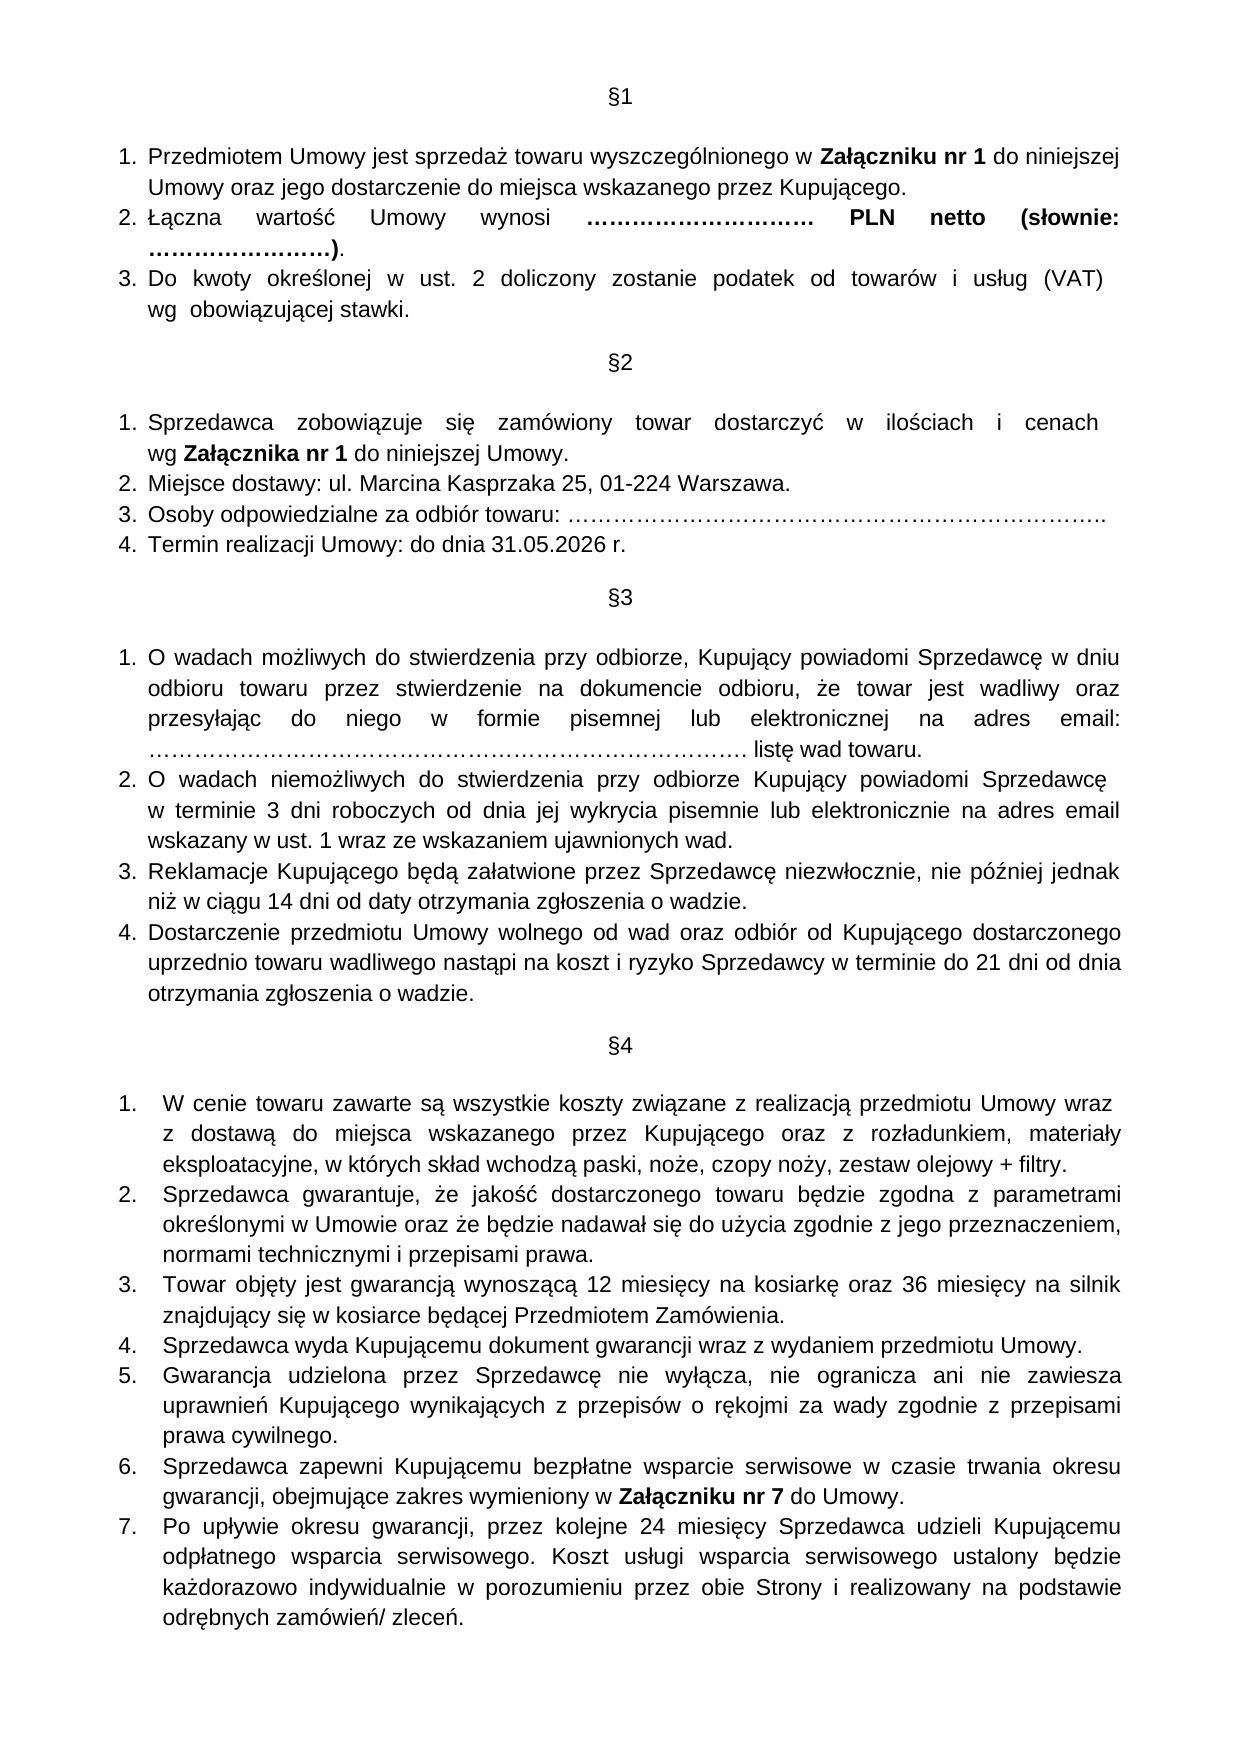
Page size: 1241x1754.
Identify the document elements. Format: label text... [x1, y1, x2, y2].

list O wadach niemożliwych do stwierdzenia przy odbiorze Kupujący powiadomi Sprzedawcę w terminie 3 dni roboczych od dnia jej wykrycia pisemnie lub elektronicznie na adres email wskazany w ust. 1 wraz ze wskazaniem ujawnionych wad. [118, 763, 1121, 855]
list Do kwoty określonej w ust. 2 doliczony zostanie podatek od towarów i usług (VAT) wg obowiązującej stawki. [118, 262, 1120, 323]
list Łączna wartość Umowy wynosi ………………………… PLN netto (słownie: ……………………). [118, 201, 1120, 262]
list Przedmiotem Umowy jest sprzedaż towaru wyszczególnionego w Załączniku nr 1 do niniejszej Umowy oraz jego dostarczenie do miejsca wskazanego przez Kupującego. [118, 140, 1120, 201]
list Miejsce dostawy: ul. Marcina Kasprzaka 25, 01-224 Warszawa. [118, 467, 1122, 498]
list Sprzedawca zapewni Kupującemu bezpłatne wsparcie serwisowe w czasie trwania okresu gwarancji, obejmujące zakres wymieniony w Załączniku nr 7 do Umowy. [118, 1453, 1122, 1509]
list O wadach możliwych do stwierdzenia przy odbiorze, Kupujący powiadomi Sprzedawcę w dniu odbioru towaru przez stwierdzenie na dokumencie odbioru, że towar jest wadliwy oraz przesyłając do niego w formie pisemnej lub elektronicznej na adres email: ……………………………………………………………………. listę wad towaru. [118, 641, 1121, 763]
list Sprzedawca zobowiązuje się zamówiony towar dostarczyć w ilościach i cenach wg Załącznika nr 1 do niniejszej Umowy. [118, 406, 1122, 467]
subtitle §1 [118, 83, 1122, 109]
list Osoby odpowiedzialne za odbiór towaru: …………………………………………………………….. [118, 498, 1122, 528]
list Towar objęty jest gwarancją wynoszącą 12 miesięcy na kosiarkę oraz 36 miesięcy na silnik znajdujący się w kosiarce będącej Przedmiotem Zamówienia. [118, 1271, 1122, 1328]
list Sprzedawca wyda Kupującemu dokument gwarancji wraz z wydaniem przedmiotu Umowy. [118, 1332, 1122, 1358]
list Reklamacje Kupującego będą załatwione przez Sprzedawcę niezwłocznie, nie później jednak niż w ciągu 14 dni od daty otrzymania zgłoszenia o wadzie. [118, 855, 1121, 916]
list W cenie towaru zawarte są wszystkie koszty związane z realizacją przedmiotu Umowy wraz z dostawą do miejsca wskazanego przez Kupującego oraz z rozładunkiem, materiały eksploatacyjne, w których skład wchodzą paski, noże, czopy noży, zestaw olejowy + filtry. [118, 1090, 1122, 1177]
list Termin realizacji Umowy: do dnia 31.05.2026 r. [118, 528, 1122, 559]
subtitle §4 [118, 1032, 1122, 1059]
list Dostarczenie przedmiotu Umowy wolnego od wad oraz odbiór od Kupującego dostarczonego uprzednio towaru wadliwego nastąpi na koszt i ryzyko Sprzedawcy w terminie do 21 dni od dnia otrzymania zgłoszenia o wadzie. [118, 916, 1122, 1007]
subtitle §2 [118, 348, 1122, 375]
subtitle §3 [118, 584, 1122, 610]
list Sprzedawca gwarantuje, że jakość dostarczonego towaru będzie zgodna z parametrami określonymi w Umowie oraz że będzie nadawał się do użycia zgodnie z jego przeznaczeniem, normami technicznymi i przepisami prawa. [118, 1181, 1122, 1267]
list Gwarancja udzielona przez Sprzedawcę nie wyłącza, nie ogranicza ani nie zawiesza uprawnień Kupującego wynikających z przepisów o rękojmi za wady zgodnie z przepisami prawa cywilnego. [118, 1362, 1122, 1449]
list Po upływie okresu gwarancji, przez kolejne 24 miesięcy Sprzedawca udzieli Kupującemu odpłatnego wsparcia serwisowego. Koszt usługi wsparcia serwisowego ustalony będzie każdorazowo indywidualnie w porozumieniu przez obie Strony i realizowany na podstawie odrębnych zamówień/ zleceń. [118, 1513, 1122, 1630]
